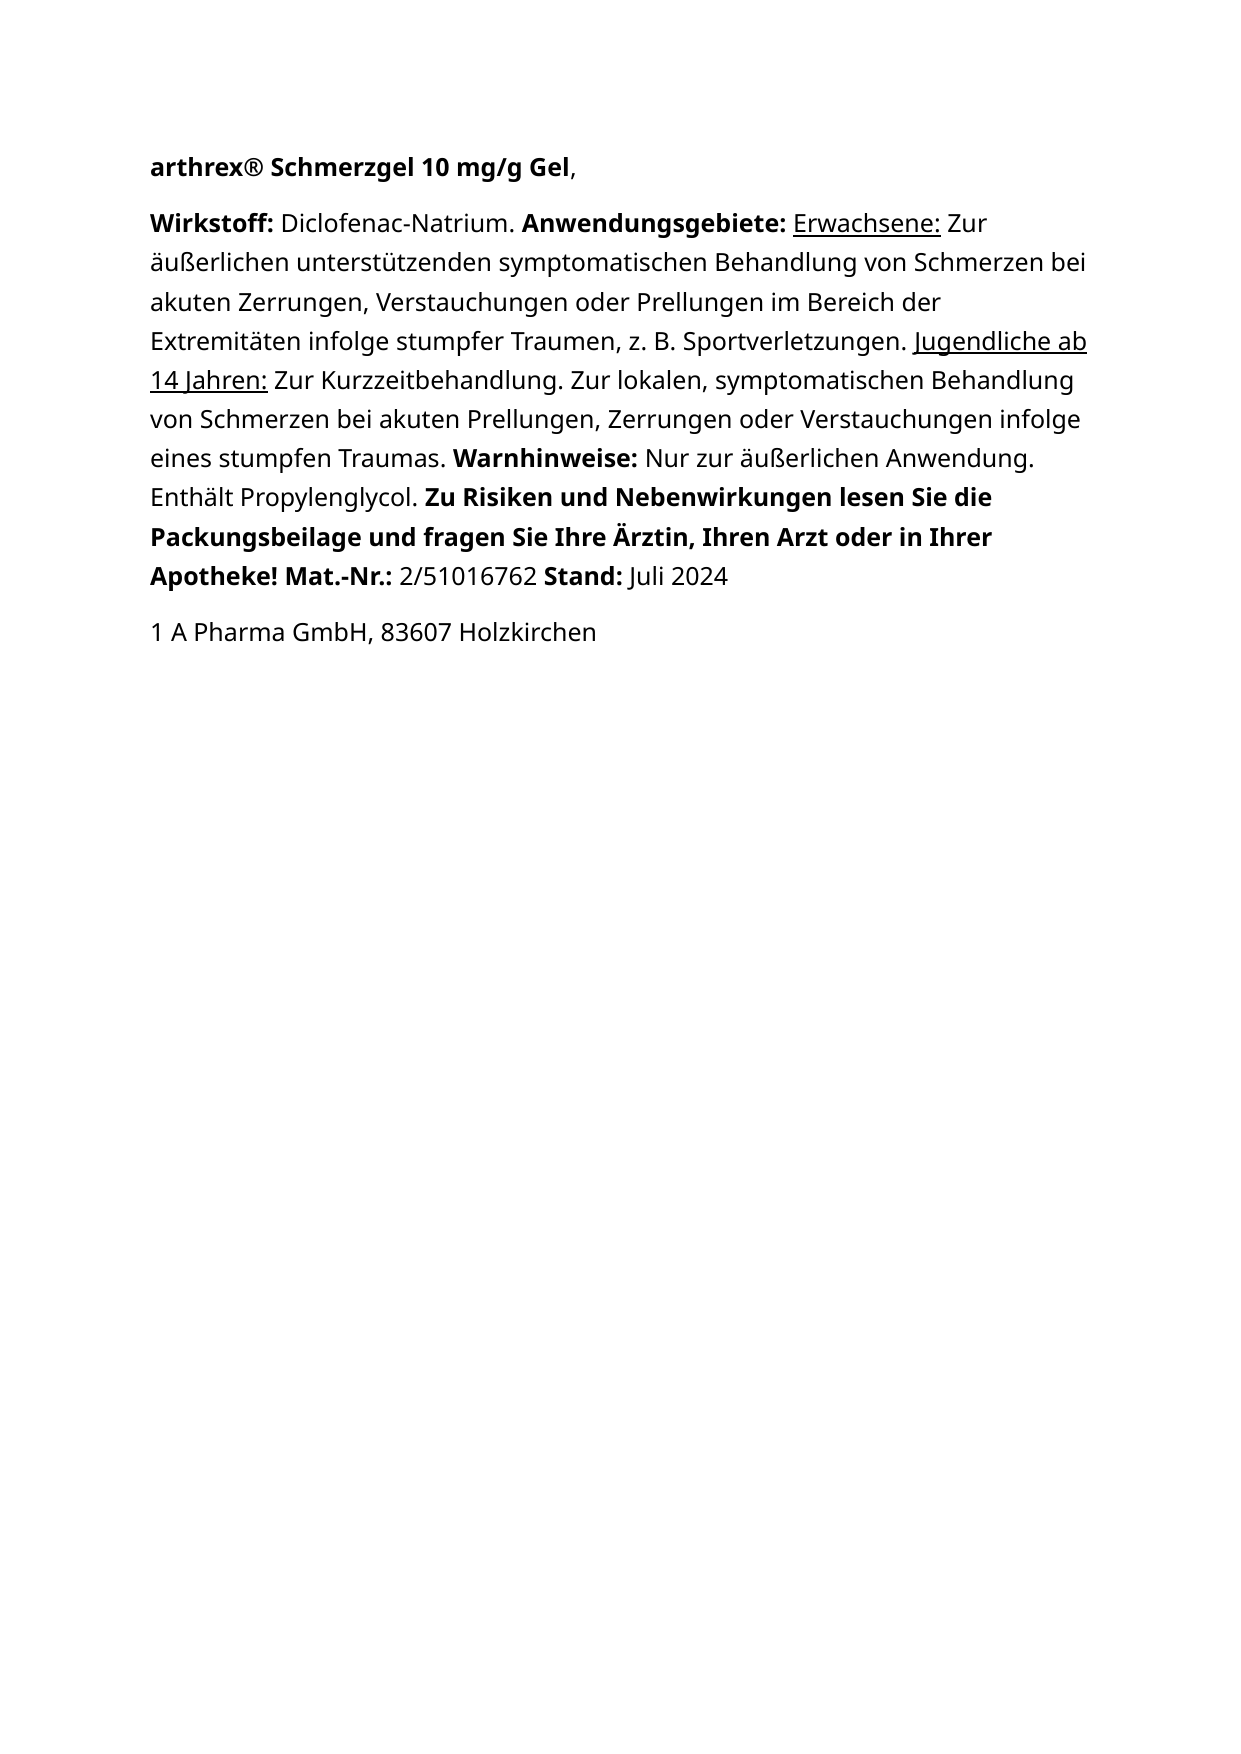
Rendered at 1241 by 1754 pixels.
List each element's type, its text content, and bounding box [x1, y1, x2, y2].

text arthrex® Schmerzgel 10 mg/g Gel, [150, 150, 1090, 184]
text Wirkstoff: Diclofenac-Natrium. Anwendungsgebiete: Erwachsene: Zur äußerlichen unterstützenden symptomatischen Behandlung von Schmerzen bei akuten Zerrungen, Verstauchungen oder Prellungen im Bereich der Extremitäten infolge stumpfer Traumen, z. B. Sportverletzungen. Jugendliche ab 14 Jahren: Zur Kurzzeitbehandlung. Zur lokalen, symptomatischen Behandlung von Schmerzen bei akuten Prellungen, Zerrungen oder Verstauchungen infolge eines stumpfen Traumas. Warnhinweise: Nur zur äußerlichen Anwendung. Enthält Propylenglycol. Zu Risiken und Nebenwirkungen lesen Sie die Packungsbeilage und fragen Sie Ihre Ärztin, Ihren Arzt oder in Ihrer Apotheke! Mat.-Nr.: 2/51016762 Stand: Juli 2024 [150, 206, 1090, 592]
text 1 A Pharma GmbH, 83607 Holzkirchen [150, 614, 1090, 648]
